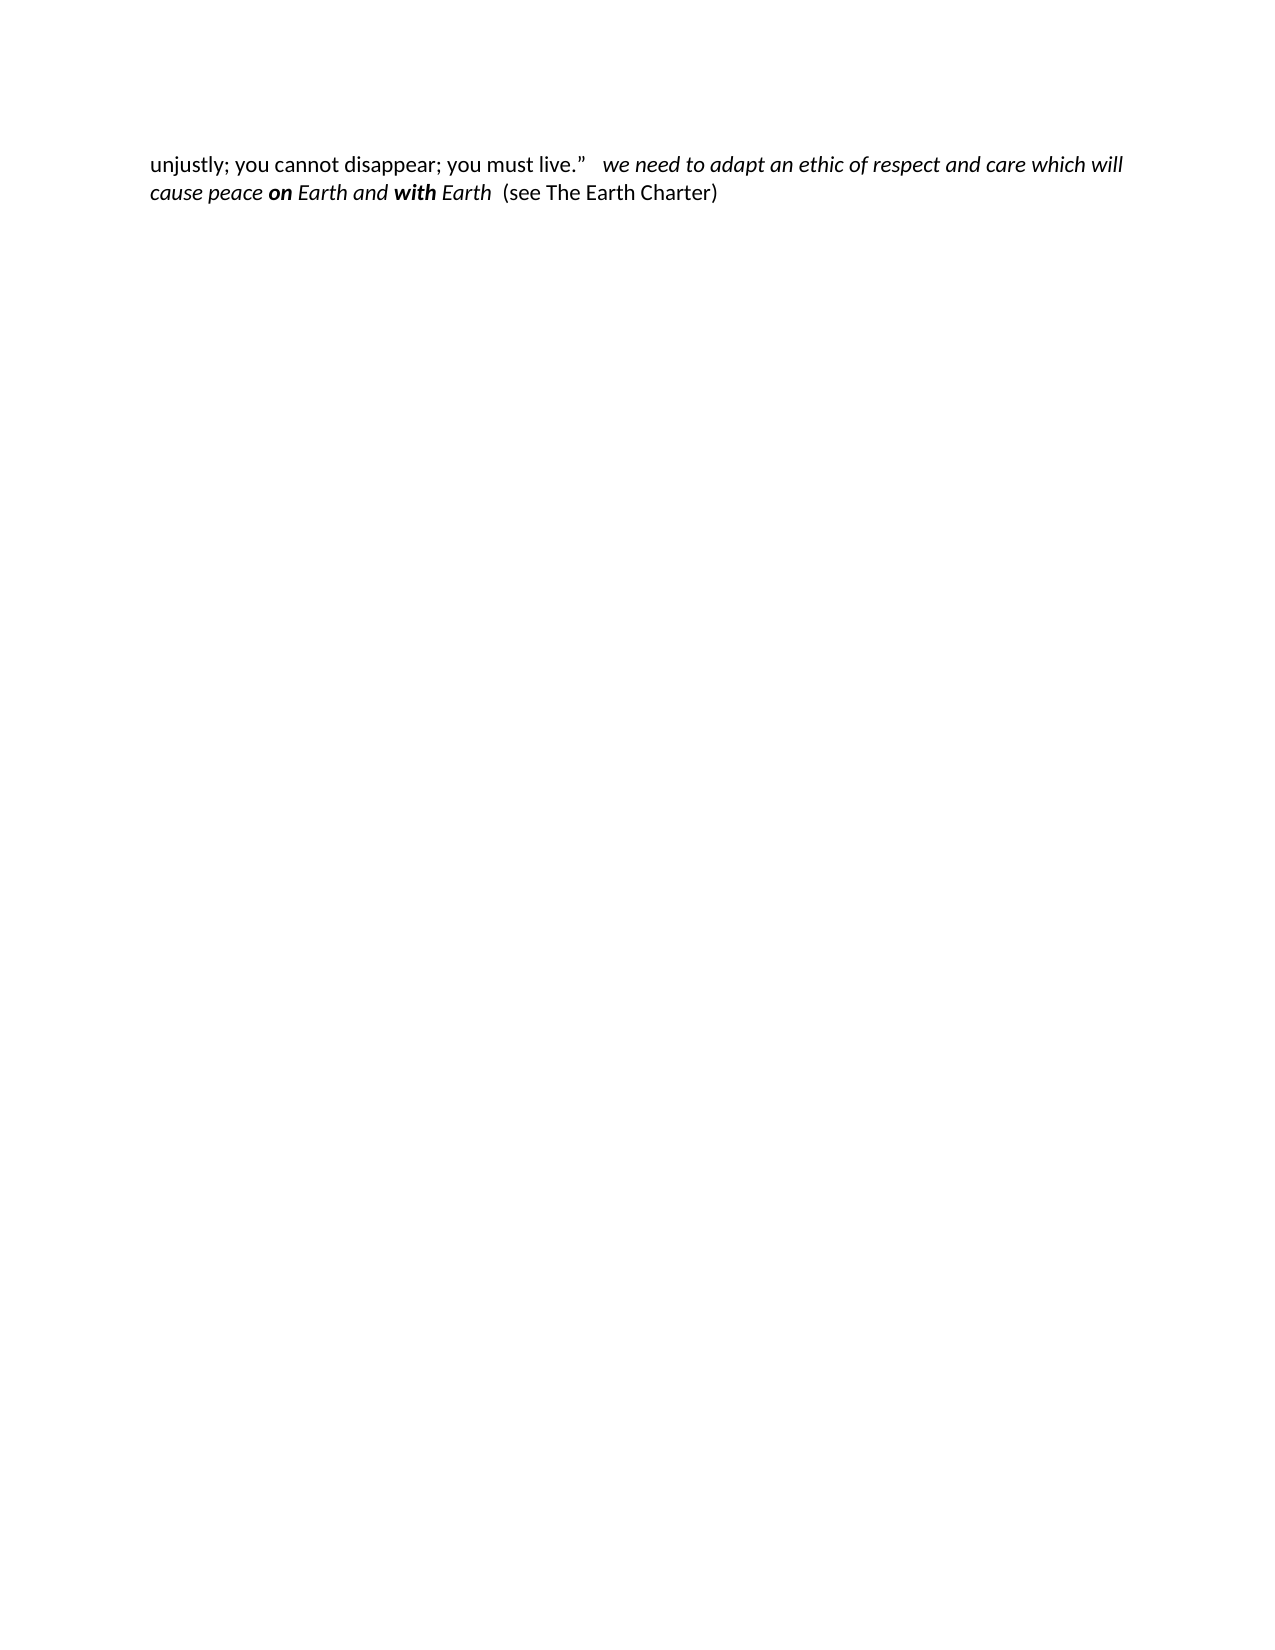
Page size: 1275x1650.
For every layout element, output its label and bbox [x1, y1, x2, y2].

text [150, 150, 1125, 206]
